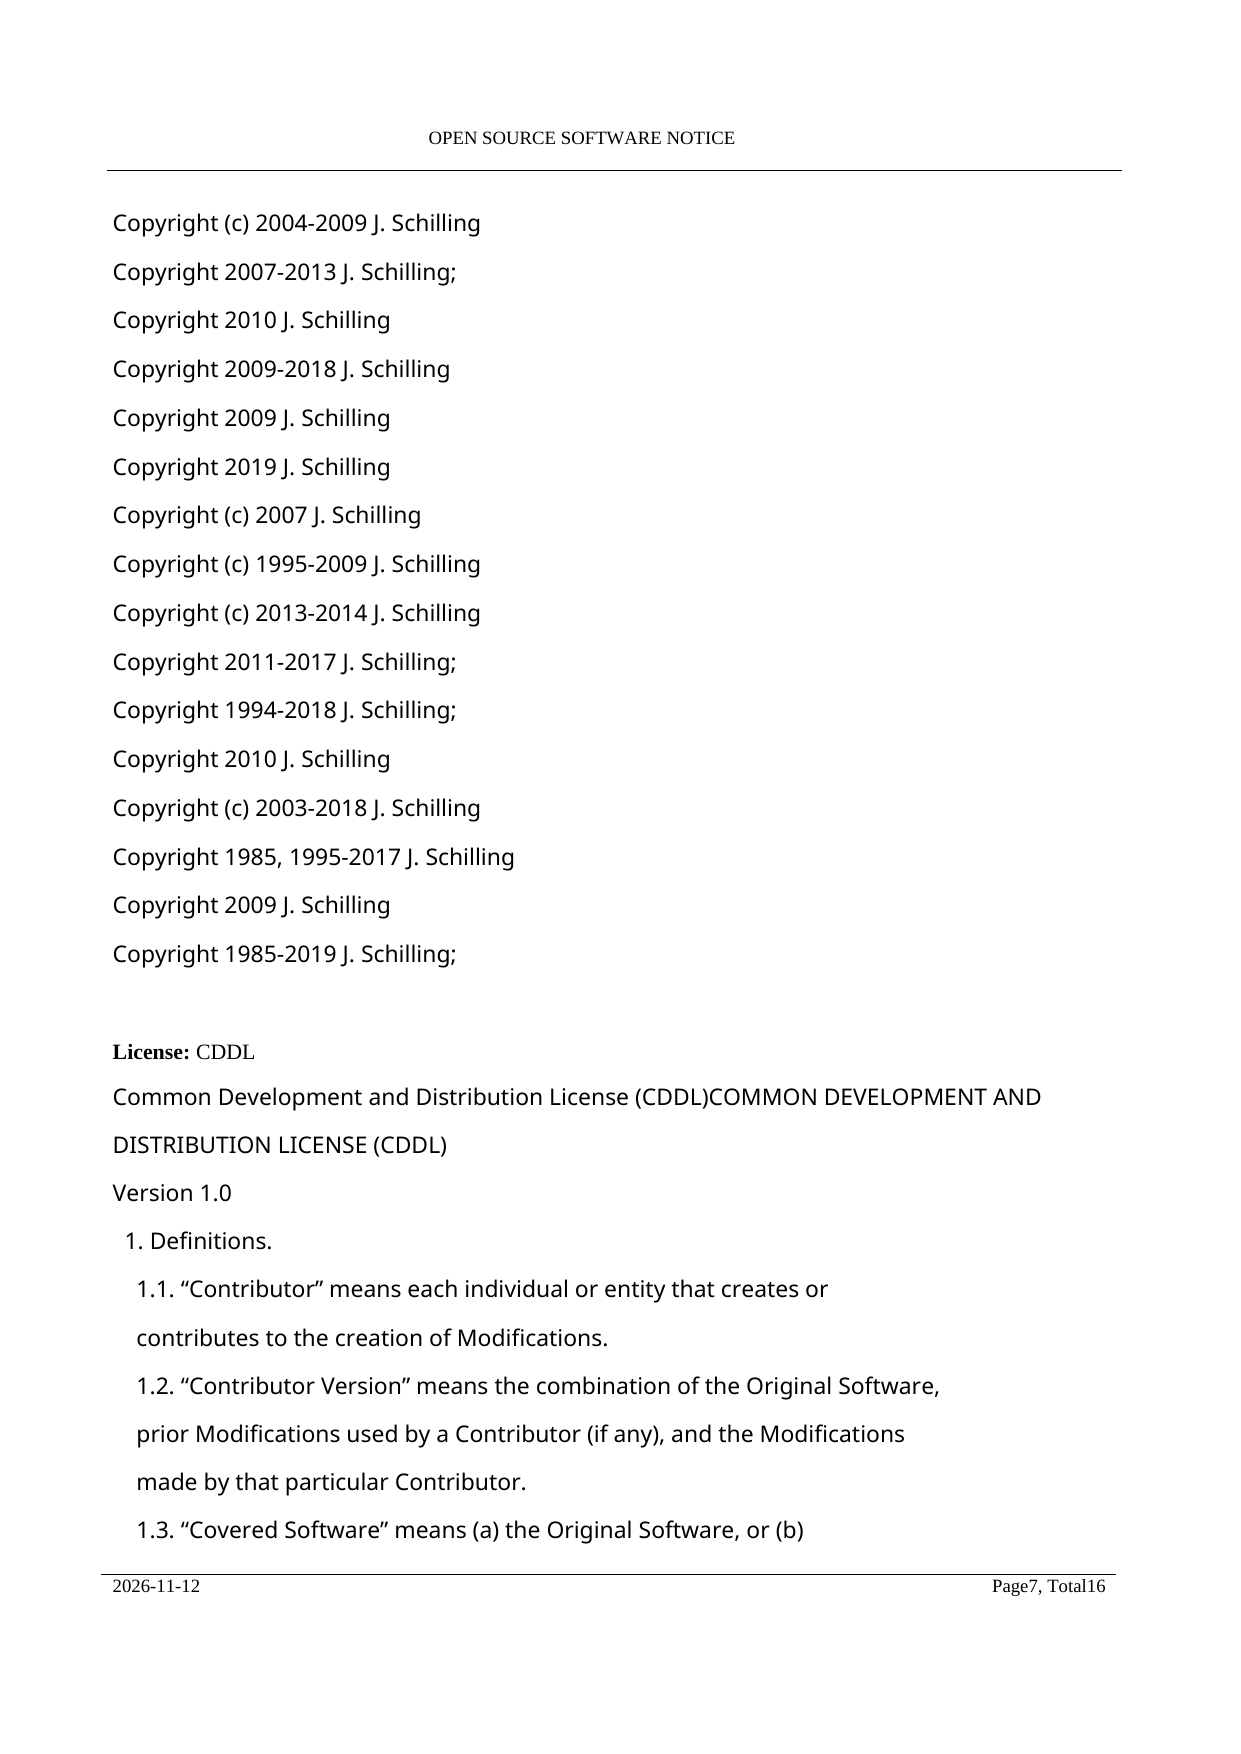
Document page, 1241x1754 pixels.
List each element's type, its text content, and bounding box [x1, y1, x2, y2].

text 1.1. “Contributor” means each individual or entity that creates or [112, 1273, 1128, 1305]
text License: CDDL [112, 1035, 1128, 1068]
text prior Modifications used by a Contributor (if any), and the Modifications [112, 1417, 1128, 1449]
text 1. Definitions. [112, 1224, 1128, 1257]
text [112, 206, 1128, 1019]
text 1.3. “Covered Software” means (a) the Original Software, or (b) [112, 1513, 1128, 1546]
text made by that particular Contributor. [112, 1465, 1128, 1498]
text contributes to the creation of Modifications. [112, 1321, 1128, 1353]
text Common Development and Distribution License (CDDL)COMMON DEVELOPMENT AND [112, 1080, 1128, 1113]
text 1.2. “Contributor Version” means the combination of the Original Software, [112, 1369, 1128, 1401]
text Version 1.0 [112, 1176, 1128, 1209]
text DISTRIBUTION LICENSE (CDDL) [112, 1128, 1128, 1161]
